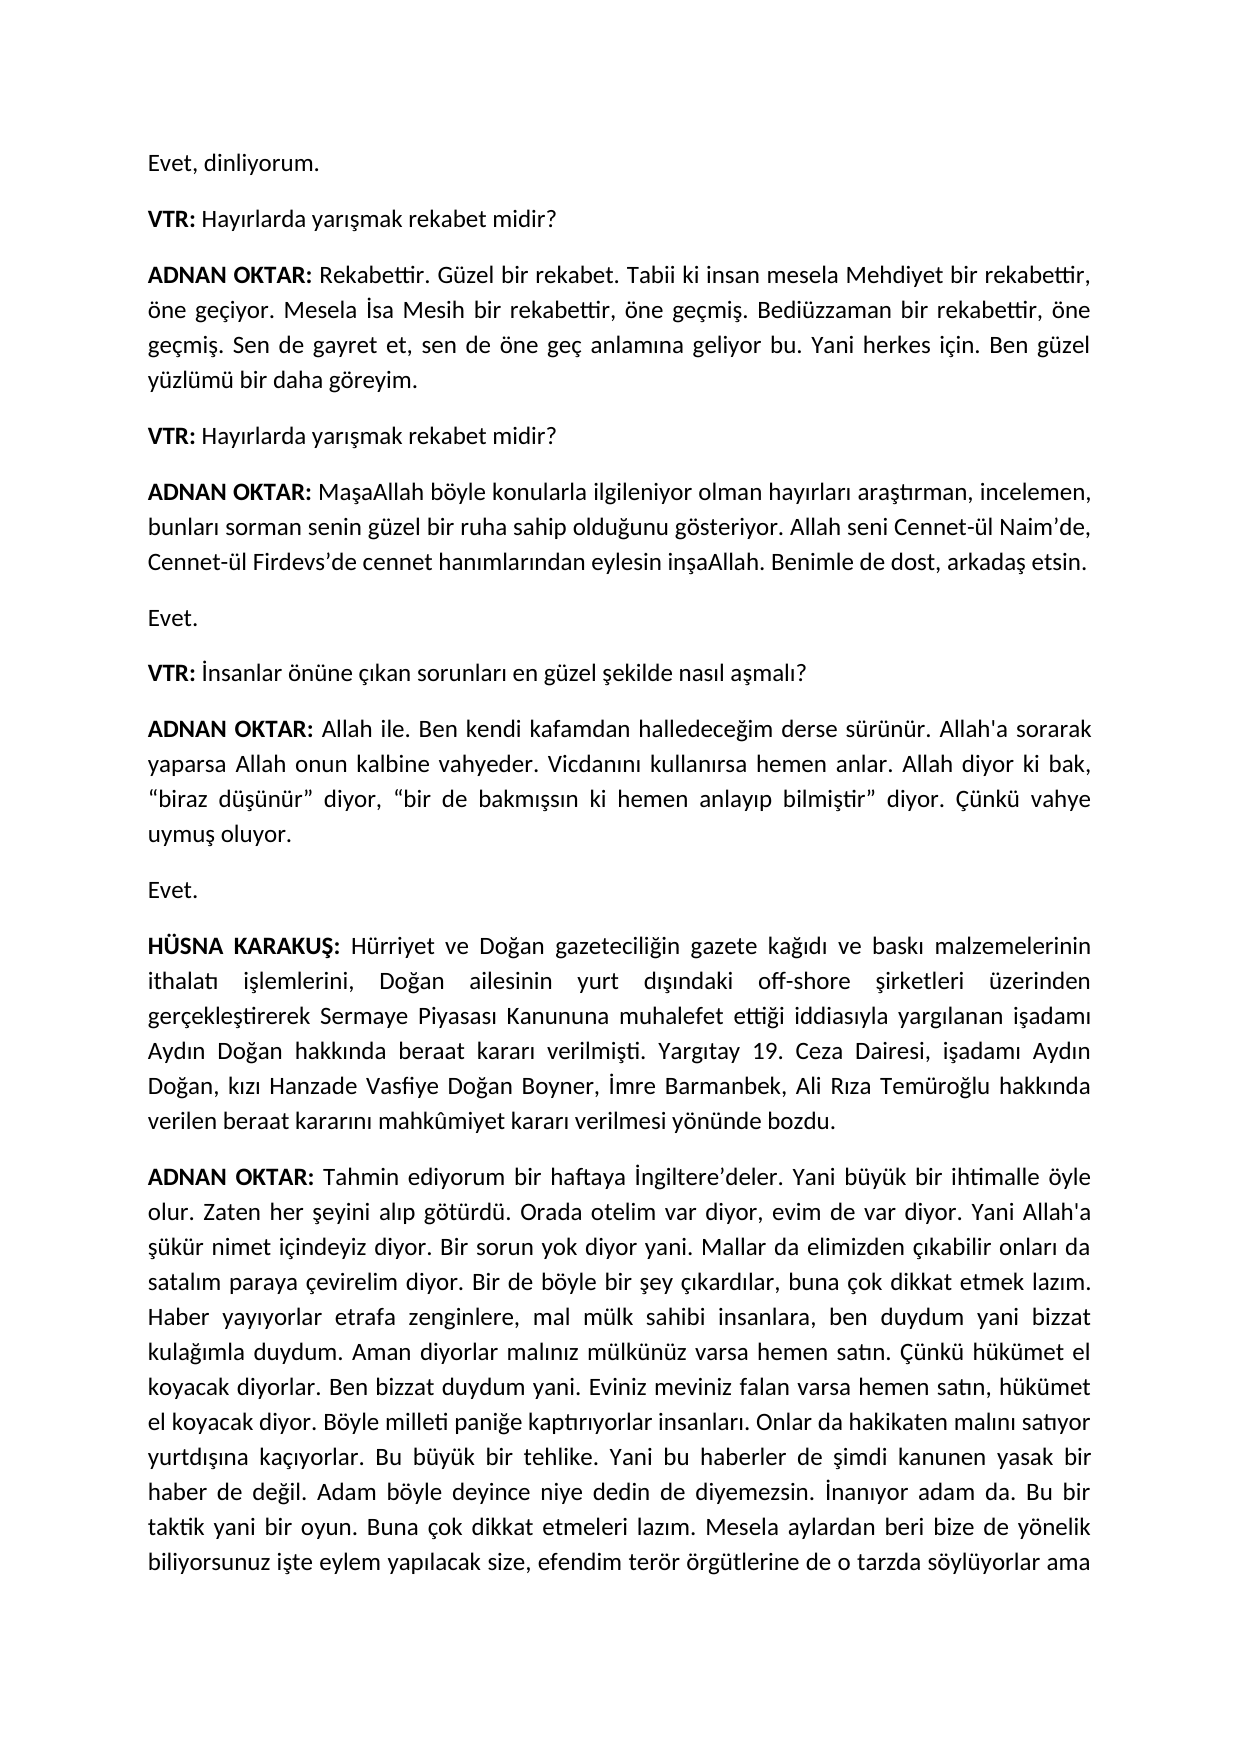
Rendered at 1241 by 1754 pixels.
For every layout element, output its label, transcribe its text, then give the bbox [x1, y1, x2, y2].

text ADNAN OKTAR: Allah ile. Ben kendi kafamdan halledeceğim derse sürünür. Allah'a sorarak yaparsa Allah onun kalbine vahyeder. Vicdanını kullanırsa hemen anlar. Allah diyor ki bak, “biraz düşünür” diyor, “bir de bakmışsın ki hemen anlayıp bilmiştir” diyor. Çünkü vahye uymuş oluyor. [148, 713, 1093, 849]
text Evet, dinliyorum. [148, 148, 1093, 178]
text Evet. [148, 602, 1093, 632]
text VTR: Hayırlarda yarışmak rekabet midir? [148, 420, 1093, 451]
text VTR: Hayırlarda yarışmak rekabet midir? [148, 203, 1093, 234]
text ADNAN OKTAR: MaşaAllah böyle konularla ilgileniyor olman hayırları araştırman, incelemen, bunları sorman senin güzel bir ruha sahip olduğunu gösteriyor. Allah seni Cennet-ül Naim’de, Cennet-ül Firdevs’de cennet hanımlarından eylesin inşaAllah. Benimle de dost, arkadaş etsin. [148, 476, 1093, 576]
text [148, 1161, 1093, 1576]
text ADNAN OKTAR: Rekabettir. Güzel bir rekabet. Tabii ki insan mesela Mehdiyet bir rekabettir, öne geçiyor. Mesela İsa Mesih bir rekabettir, öne geçmiş. Bediüzzaman bir rekabettir, öne geçmiş. Sen de gayret et, sen de öne geç anlamına geliyor bu. Yani herkes için. Ben güzel yüzlümü bir daha göreyim. [148, 259, 1093, 395]
text HÜSNA KARAKUŞ: Hürriyet ve Doğan gazeteciliğin gazete kağıdı ve baskı malzemelerinin ithalatı işlemlerini, Doğan ailesinin yurt dışındaki off-shore şirketleri üzerinden gerçekleştirerek Sermaye Piyasası Kanununa muhalefet ettiği iddiasıyla yargılanan işadamı Aydın Doğan hakkında beraat kararı verilmişti. Yargıtay 19. Ceza Dairesi, işadamı Aydın Doğan, kızı Hanzade Vasfiye Doğan Boyner, İmre Barmanbek, Ali Rıza Temüroğlu hakkında verilen beraat kararını mahkûmiyet kararı verilmesi yönünde bozdu. [148, 930, 1093, 1136]
text Evet. [148, 874, 1093, 905]
text VTR: İnsanlar önüne çıkan sorunları en güzel şekilde nasıl aşmalı? [148, 658, 1093, 688]
